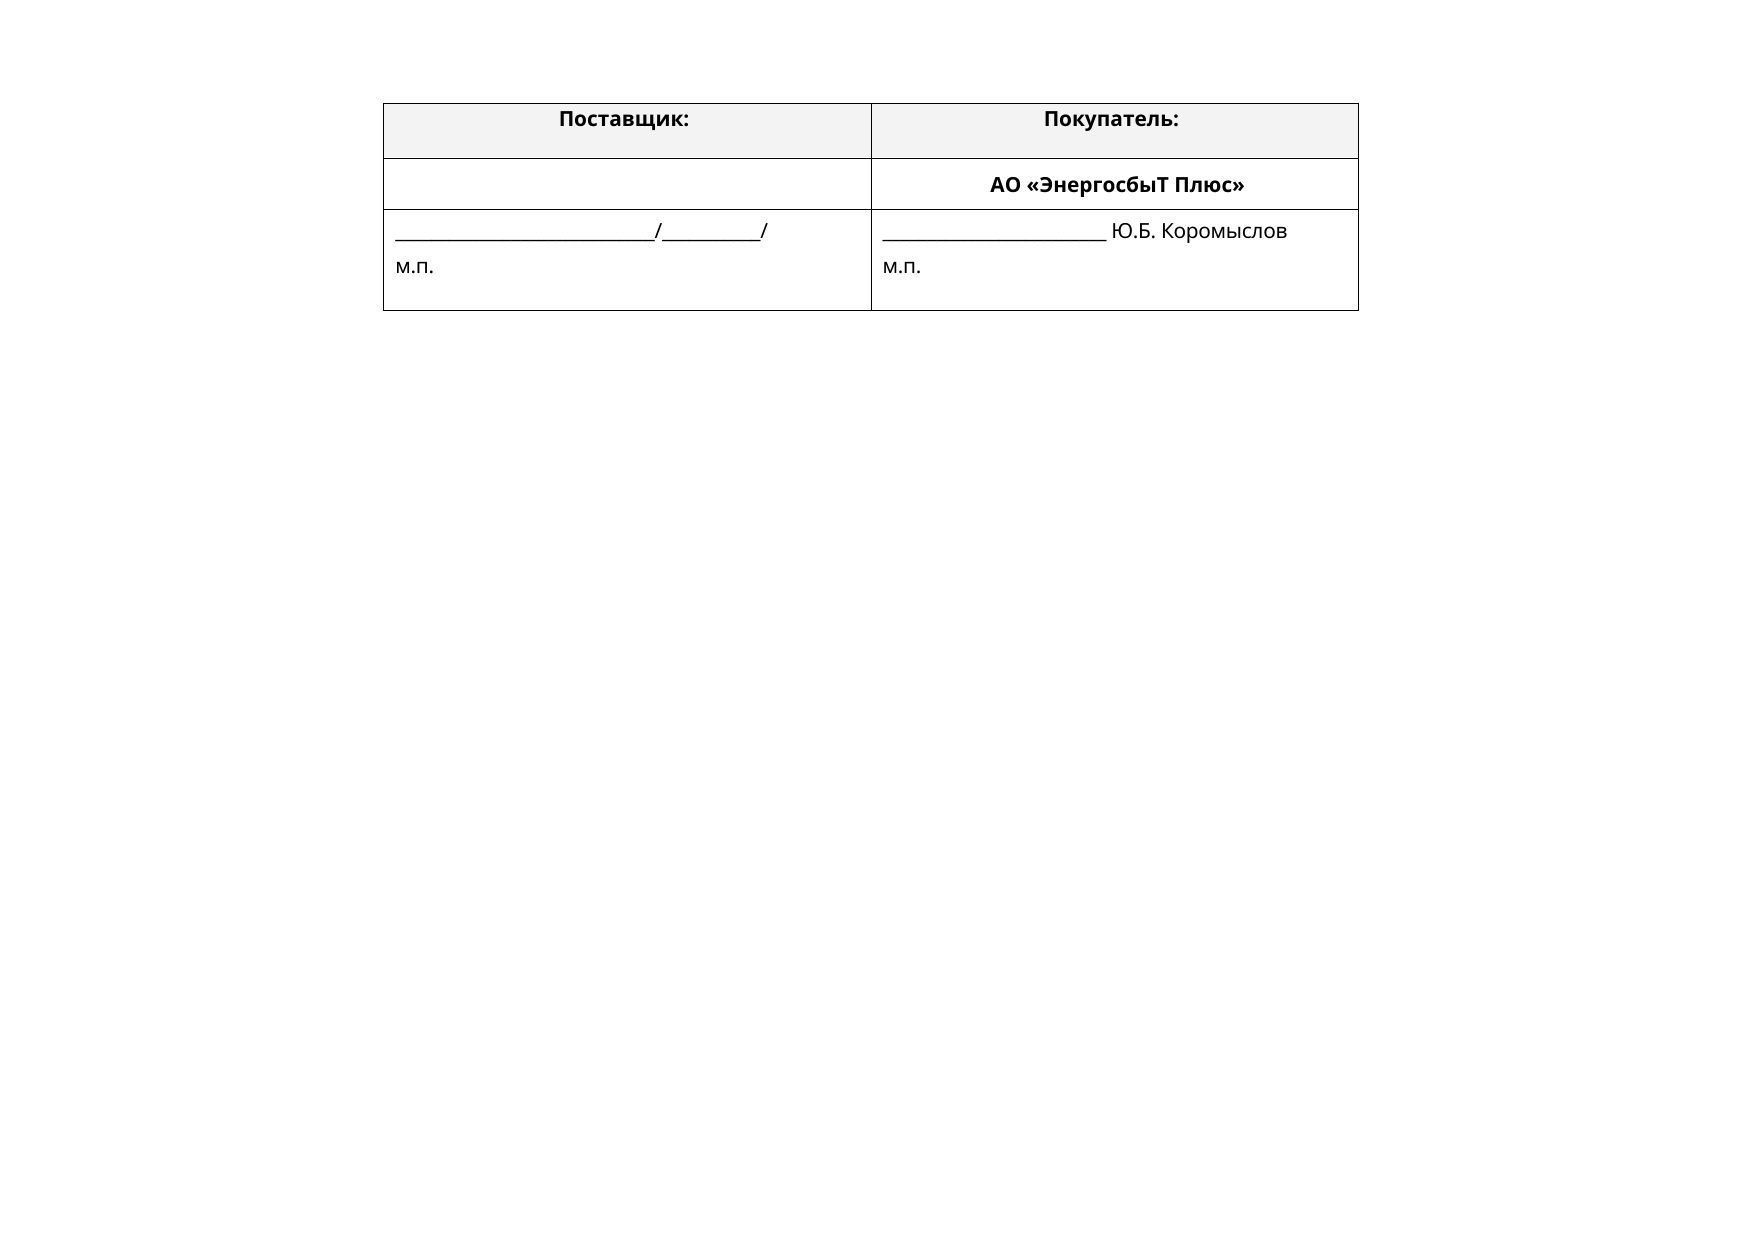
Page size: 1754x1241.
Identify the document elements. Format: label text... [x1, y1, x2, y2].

table_cell _____________________________/___________/ м.п. [384, 210, 871, 310]
table_cell _________________________ Ю.Б. Коромыслов м.п. [872, 210, 1358, 310]
table_cell АО «ЭнергосбыТ Плюс» [872, 159, 1358, 209]
table_cell [384, 159, 871, 209]
table_header Покупатель: [872, 104, 1358, 157]
table_header Поставщик: [384, 104, 871, 157]
